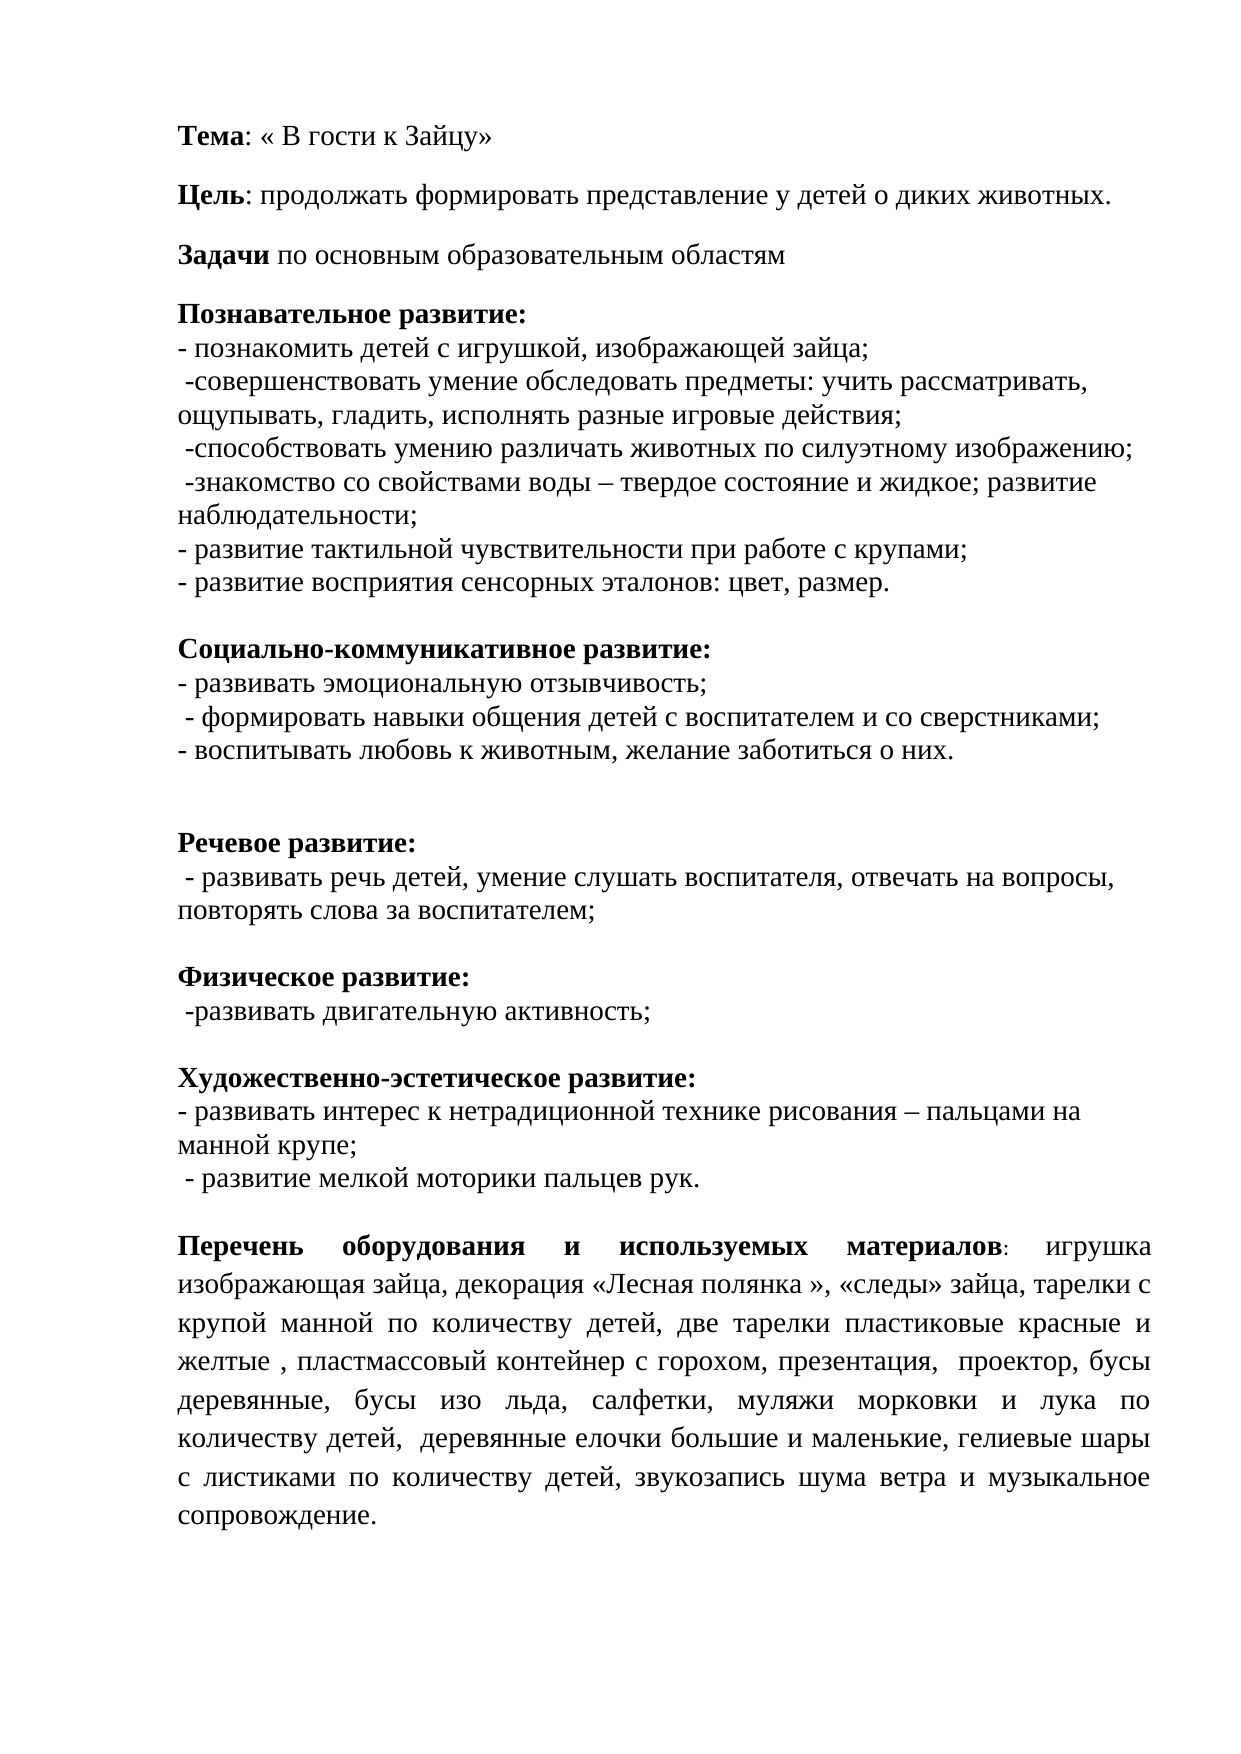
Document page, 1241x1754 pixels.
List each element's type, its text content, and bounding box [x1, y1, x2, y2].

text - познакомить детей с игрушкой, изображающей зайца; [177, 330, 1152, 363]
text - развивать интерес к нетрадиционной технике рисования – пальцами на манной крупе; [177, 1093, 1152, 1161]
text -способствовать умению различать животных по силуэтному изображению; [177, 430, 1152, 464]
text - развивать речь детей, умение слушать воспитателя, отвечать на вопросы, повторять слова за воспитателем; [177, 859, 1152, 926]
text Тема: « В гости к Зайцу» [177, 118, 1152, 152]
text -развивать двигательную активность; [177, 993, 1152, 1026]
text - формировать навыки общения детей с воспитателем и со сверстниками; [177, 699, 1152, 732]
text - развитие мелкой моторики пальцев рук. [177, 1161, 1152, 1194]
text Художественно-эстетическое развитие: [177, 1060, 1152, 1093]
text Перечень оборудования и используемых материалов: игрушка изображающая зайца, декорация «Лесная полянка », «следы» зайца, тарелки с крупой манной по количеству детей, две тарелки пластиковые красные и желтые , пластмассовый контейнер с горохом, презентация, проектор, бусы деревянные, бусы изо льда, салфетки, муляжи морковки и лука по количеству детей, деревянные елочки большие и маленькие, гелиевые шары с листиками по количеству детей, звукозапись шума ветра и музыкальное сопровождение. [177, 1228, 1152, 1531]
text - воспитывать любовь к животным, желание заботиться о них. [177, 732, 1152, 766]
text -знакомство со свойствами воды – твердое состояние и жидкое; развитие наблюдательности; [177, 464, 1152, 531]
text Физическое развитие: [177, 959, 1152, 993]
text Цель: продолжать формировать представление у детей о диких животных. [177, 177, 1152, 211]
text -совершенствовать умение обследовать предметы: учить рассматривать, ощупывать, гладить, исполнять разные игровые действия; [177, 363, 1152, 430]
text Познавательное развитие: [177, 296, 1152, 330]
text - развитие тактильной чувствительности при работе с крупами; [177, 531, 1152, 564]
text Задачи по основным образовательным областям [177, 237, 1152, 270]
text Социально-коммуникативное развитие: [177, 632, 1152, 665]
text - развитие восприятия сенсорных эталонов: цвет, размер. [177, 564, 1152, 598]
text Речевое развитие: [177, 825, 1152, 859]
text - развивать эмоциональную отзывчивость; [177, 665, 1152, 699]
